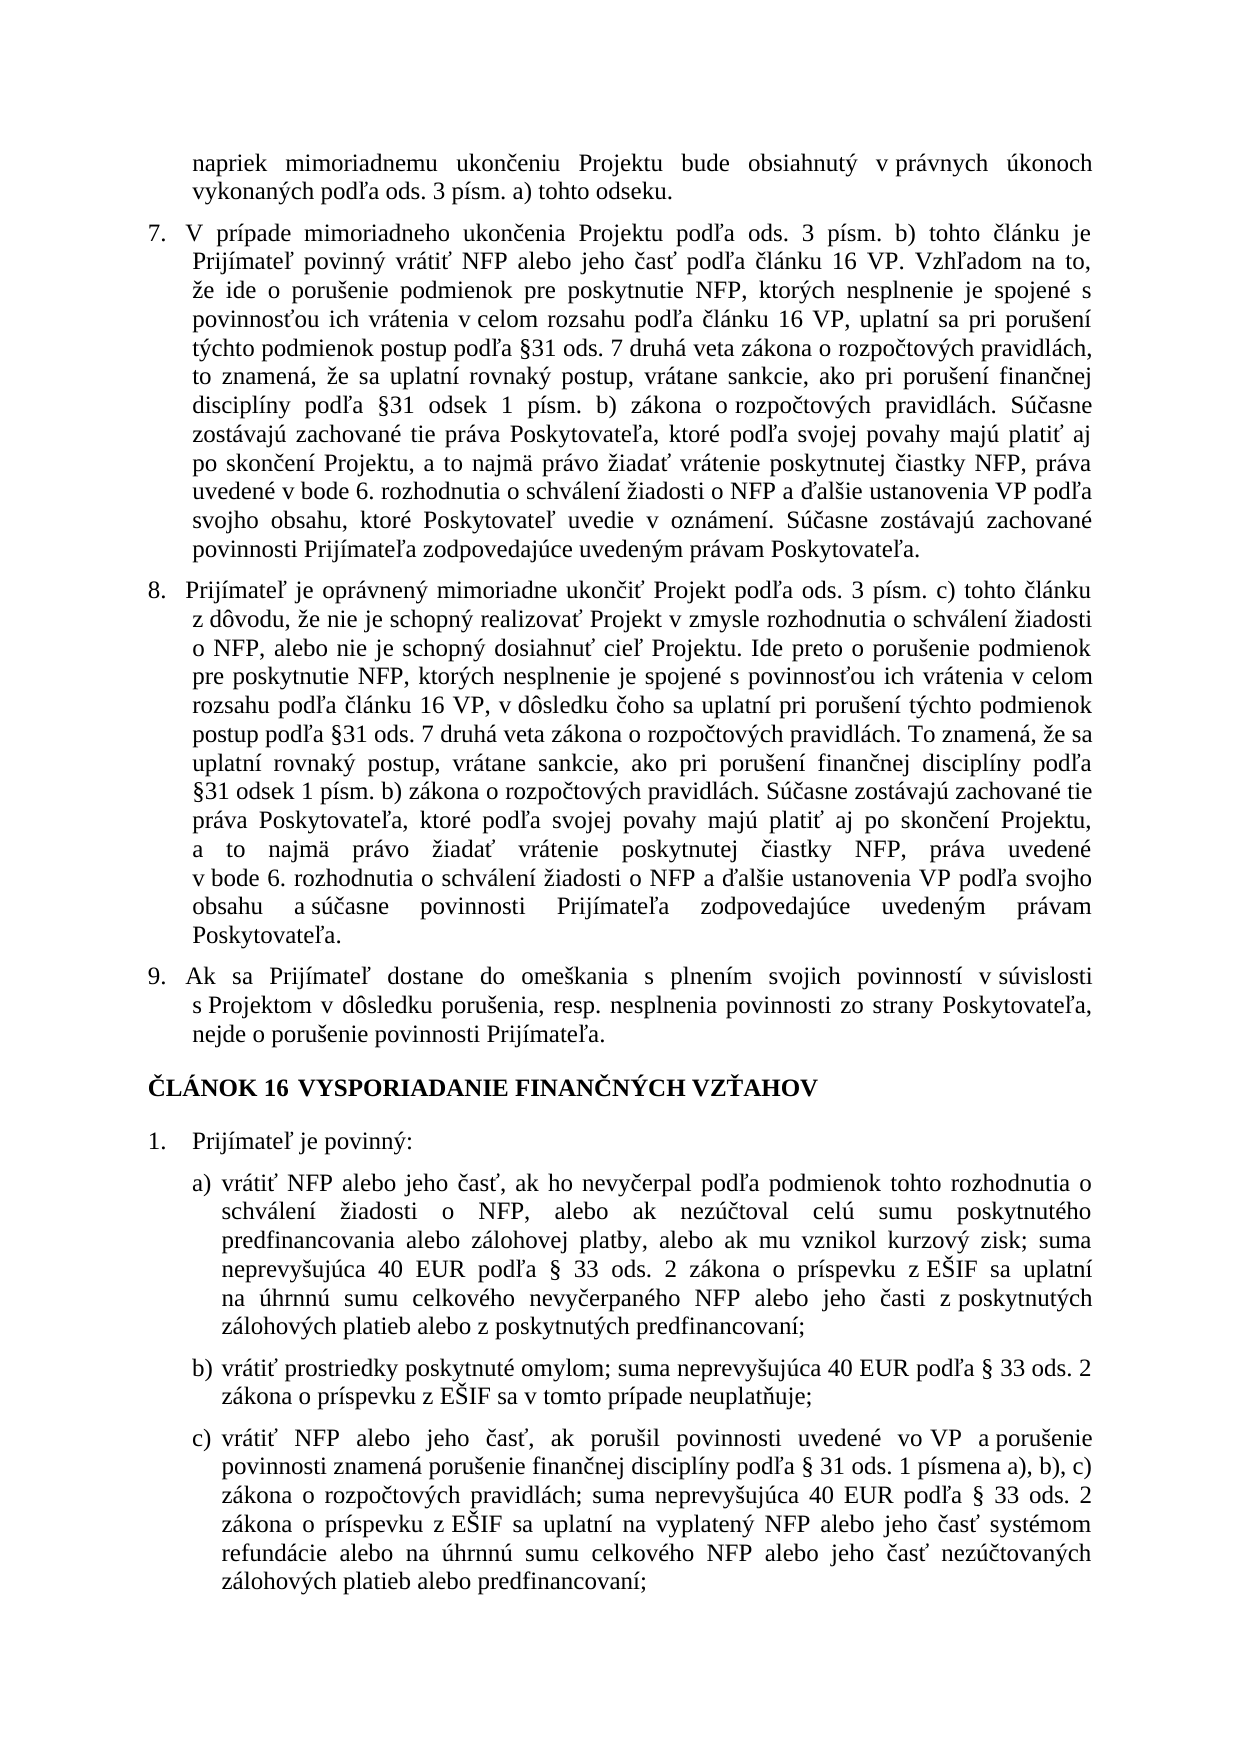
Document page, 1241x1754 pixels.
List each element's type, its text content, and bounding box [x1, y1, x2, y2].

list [148, 148, 1093, 205]
list vrátiť NFP alebo jeho časť, ak porušil povinnosti uvedené vo VP a porušenie povinnosti znamená porušenie finančnej disciplíny podľa § 31 ods. 1 písmena a), b), c) zákona o rozpočtových pravidlách; suma neprevyšujúca 40 EUR podľa § 33 ods. 2 zákona o príspevku z EŠIF sa uplatní na vyplatený NFP alebo jeho časť systémom refundácie alebo na úhrnnú sumu celkového NFP alebo jeho časť nezúčtovaných zálohových platieb alebo predfinancovaní; [192, 1423, 1093, 1595]
list V prípade mimoriadneho ukončenia Projektu podľa ods. 3 písm. b) tohto článku je Prijímateľ povinný vrátiť NFP alebo jeho časť podľa článku 16 VP. Vzhľadom na to, že ide o porušenie podmienok pre poskytnutie NFP, ktorých nesplnenie je spojené s povinnosťou ich vrátenia v celom rozsahu podľa článku 16 VP, uplatní sa pri porušení týchto podmienok postup podľa §31 ods. 7 druhá veta zákona o rozpočtových pravidlách, to znamená, že sa uplatní rovnaký postup, vrátane sankcie, ako pri porušení finančnej disciplíny podľa §31 odsek 1 písm. b) zákona o rozpočtových pravidlách. Súčasne zostávajú zachované tie práva Poskytovateľa, ktoré podľa svojej povahy majú platiť aj po skončení Projektu, a to najmä právo žiadať vrátenie poskytnutej čiastky NFP, práva uvedené v bode 6. rozhodnutia o schválení žiadosti o NFP a ďalšie ustanovenia VP podľa svojho obsahu, ktoré Poskytovateľ uvedie v oznámení. Súčasne zostávajú zachované povinnosti Prijímateľa zodpovedajúce uvedeným právam Poskytovateľa. [148, 218, 1093, 563]
list Ak sa Prijímateľ dostane do omeškania s plnením svojich povinností v súvislosti s Projektom v dôsledku porušenia, resp. nesplnenia povinnosti zo strany Poskytovateľa, nejde o porušenie povinnosti Prijímateľa. [148, 961, 1093, 1048]
list vrátiť NFP alebo jeho časť, ak ho nevyčerpal podľa podmienok tohto rozhodnutia o schválení žiadosti o NFP, alebo ak nezúčtoval celú sumu poskytnutého predfinancovania alebo zálohovej platby, alebo ak mu vznikol kurzový zisk; suma neprevyšujúca 40 EUR podľa § 33 ods. 2 zákona o príspevku z EŠIF sa uplatní na úhrnnú sumu celkového nevyčerpaného NFP alebo jeho časti z poskytnutých zálohových platieb alebo z poskytnutých predfinancovaní; [192, 1168, 1093, 1340]
text ČLÁNOK 16 VYSPORIADANIE FINANČNÝCH VZŤAHOV [148, 1073, 1093, 1101]
list vrátiť prostriedky poskytnuté omylom; suma neprevyšujúca 40 EUR podľa § 33 ods. 2 zákona o príspevku z EŠIF sa v tomto prípade neuplatňuje; [192, 1353, 1093, 1410]
list Prijímateľ je povinný: [148, 1126, 1093, 1155]
list Prijímateľ je oprávnený mimoriadne ukončiť Projekt podľa ods. 3 písm. c) tohto článku z dôvodu, že nie je schopný realizovať Projekt v zmysle rozhodnutia o schválení žiadosti o NFP, alebo nie je schopný dosiahnuť cieľ Projektu. Ide preto o porušenie podmienok pre poskytnutie NFP, ktorých nesplnenie je spojené s povinnosťou ich vrátenia v celom rozsahu podľa článku 16 VP, v dôsledku čoho sa uplatní pri porušení týchto podmienok postup podľa §31 ods. 7 druhá veta zákona o rozpočtových pravidlách. To znamená, že sa uplatní rovnaký postup, vrátane sankcie, ako pri porušení finančnej disciplíny podľa §31 odsek 1 písm. b) zákona o rozpočtových pravidlách. Súčasne zostávajú zachované tie práva Poskytovateľa, ktoré podľa svojej povahy majú platiť aj po skončení Projektu, a to najmä právo žiadať vrátenie poskytnutej čiastky NFP, práva uvedené v bode 6. rozhodnutia o schválení žiadosti o NFP a ďalšie ustanovenia VP podľa svojho obsahu a súčasne povinnosti Prijímateľa zodpovedajúce uvedeným právam Poskytovateľa. [148, 575, 1093, 949]
